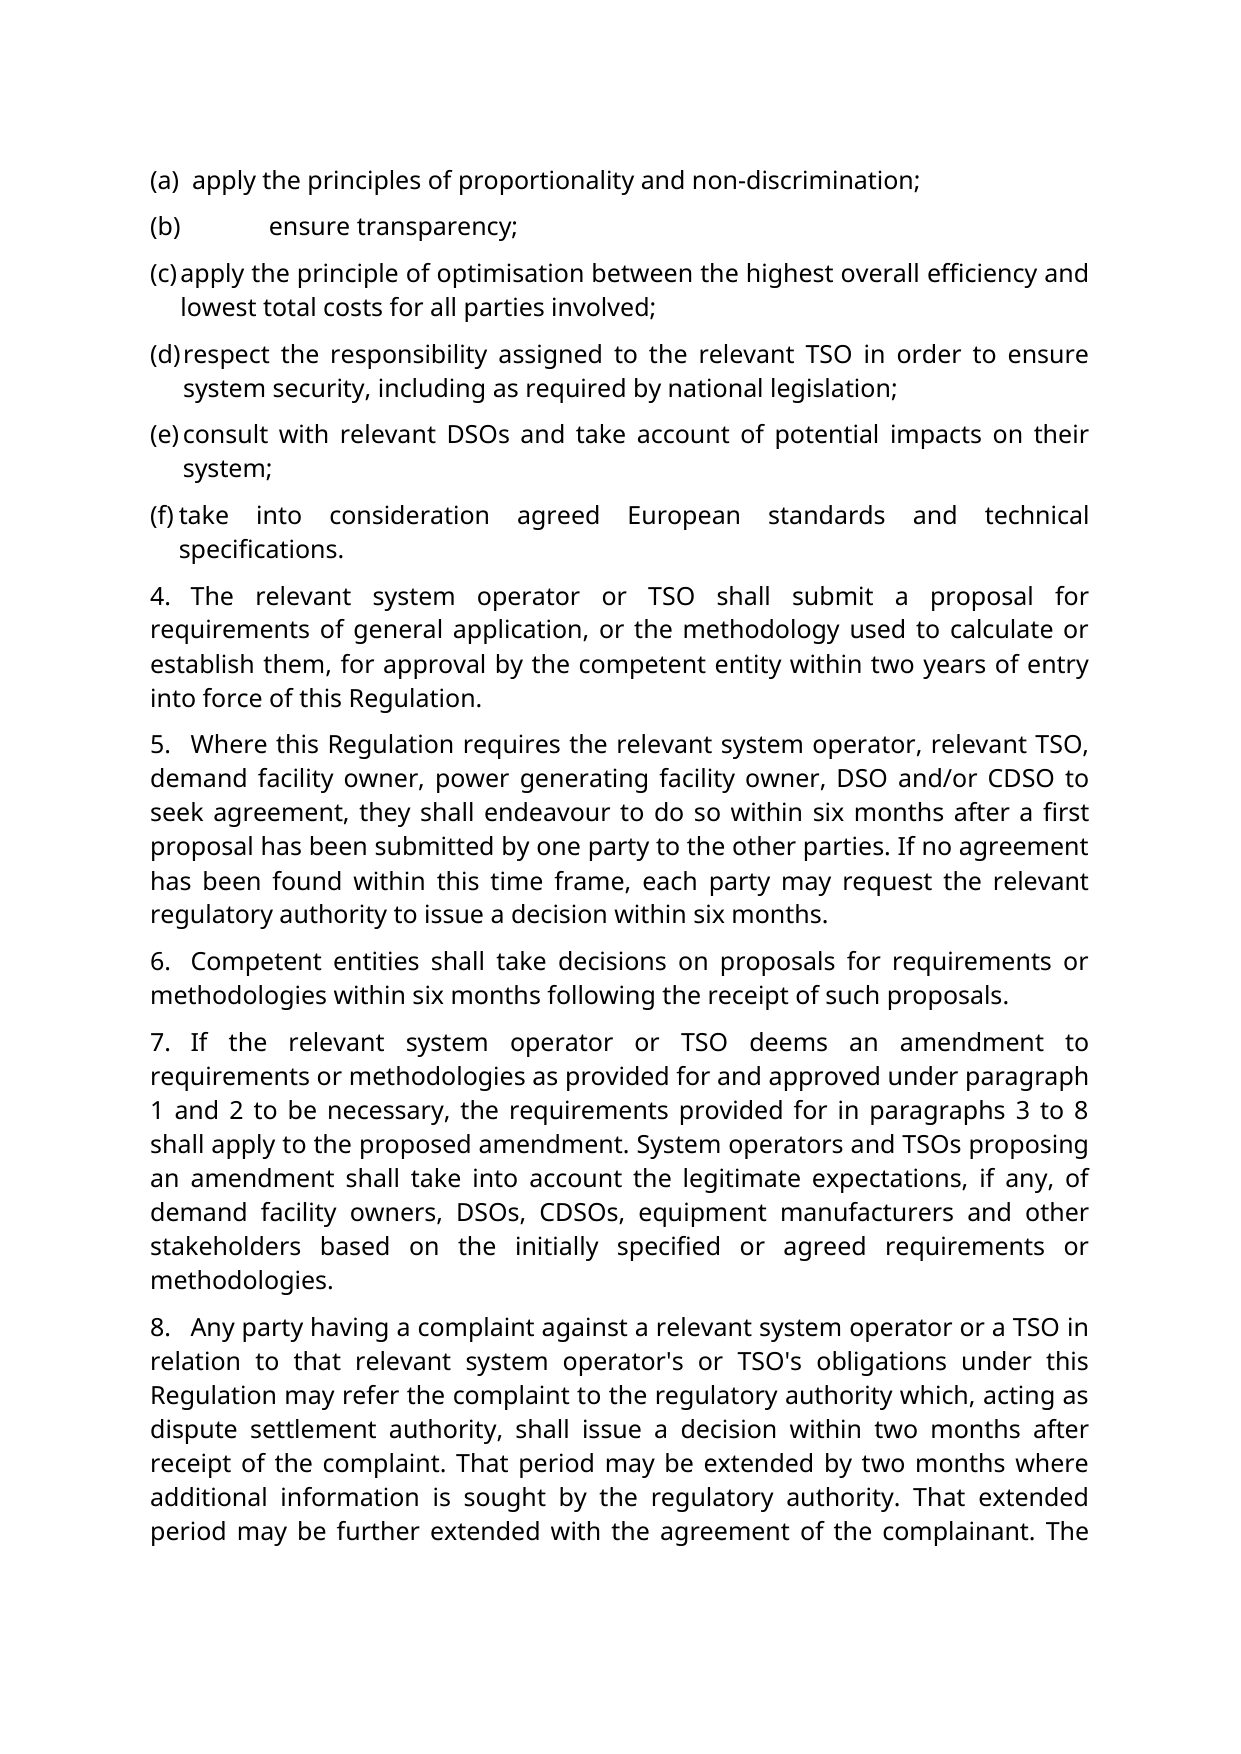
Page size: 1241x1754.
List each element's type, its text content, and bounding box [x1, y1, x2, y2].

table_header consult with relevant DSOs and take account of potential impacts on their system; [183, 404, 1090, 485]
table_header (c) [150, 243, 180, 324]
text 4. The relevant system operator or TSO shall submit a proposal for requirements of general application, or the methodology used to calculate or establish them, for approval by the competent entity within two years of entry into force of this Regulation. [150, 578, 1090, 714]
table_header ensure transparency; [269, 197, 1090, 243]
table_header apply the principle of optimisation between the highest overall efficiency and lowest total costs for all parties involved; [180, 243, 1090, 324]
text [150, 1309, 1090, 1548]
table_header (d) [150, 324, 183, 404]
table_header take into consideration agreed European standards and technical specifications. [179, 485, 1090, 566]
table_header (b) [150, 197, 269, 243]
table_header apply the principles of proportionality and non-discrimination; [192, 150, 1090, 197]
text 7. If the relevant system operator or TSO deems an amendment to requirements or methodologies as provided for and approved under paragraph 1 and 2 to be necessary, the requirements provided for in paragraphs 3 to 8 shall apply to the proposed amendment. System operators and TSOs proposing an amendment shall take into account the legitimate expectations, if any, of demand facility owners, DSOs, CDSOs, equipment manufacturers and other stakeholders based on the initially specified or agreed requirements or methodologies. [150, 1024, 1090, 1297]
table_header (a) [150, 150, 192, 197]
table_header (f) [150, 485, 178, 566]
table_header respect the responsibility assigned to the relevant TSO in order to ensure system security, including as required by national legislation; [183, 324, 1090, 404]
text 6. Competent entities shall take decisions on proposals for requirements or methodologies within six months following the receipt of such proposals. [150, 944, 1090, 1012]
table_header (e) [150, 404, 183, 485]
text 5. Where this Regulation requires the relevant system operator, relevant TSO, demand facility owner, power generating facility owner, DSO and/or CDSO to seek agreement, they shall endeavour to do so within six months after a first proposal has been submitted by one party to the other parties. If no agreement has been found within this time frame, each party may request the relevant regulatory authority to issue a decision within six months. [150, 727, 1090, 931]
